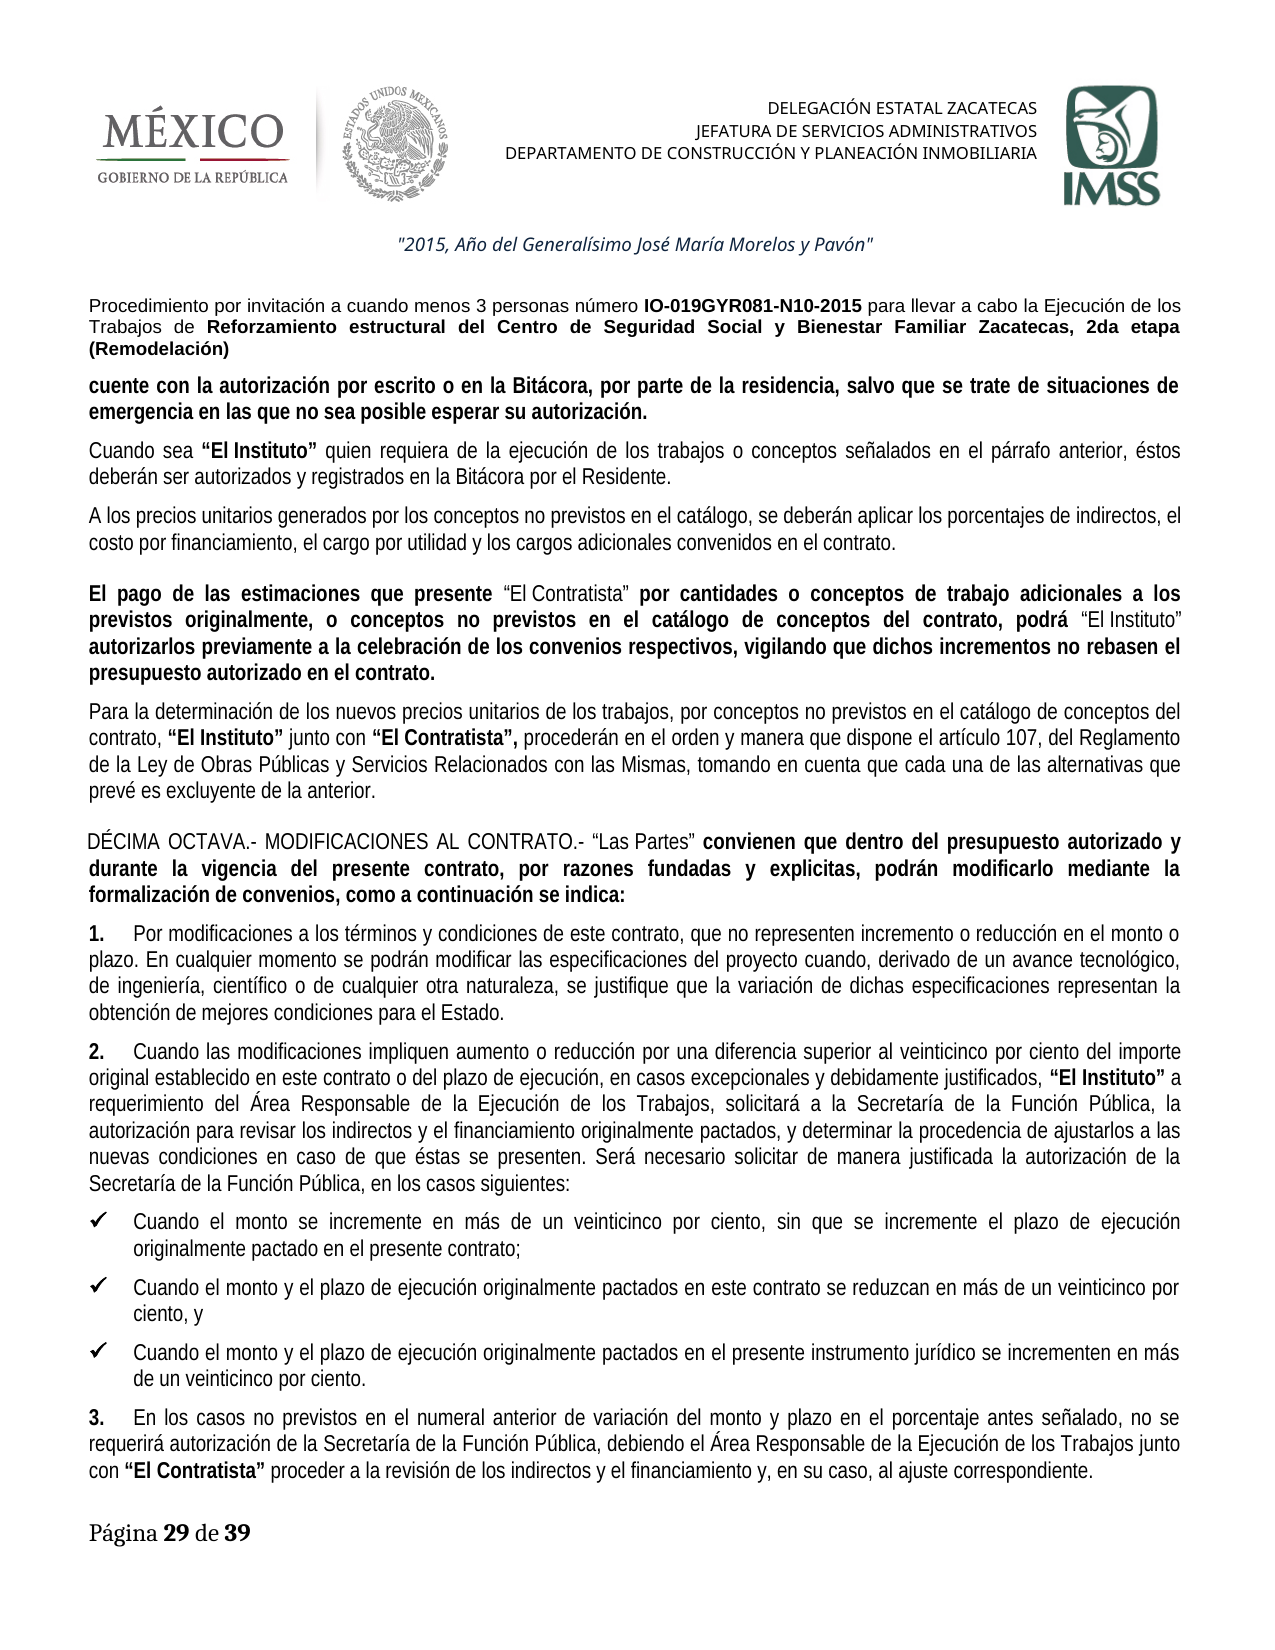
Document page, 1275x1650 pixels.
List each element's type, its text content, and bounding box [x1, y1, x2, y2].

subtitle El pago de las estimaciones que presente “El Contratista” por cantidades o conceptos de trabajo adicionales a los previstos originalmente, o conceptos no previstos en el catálogo de conceptos del contrato, podrá “El Instituto” autorizarlos previamente a la celebración de los convenios respectivos, vigilando que dichos incrementos no rebasen el presupuesto autorizado en el contrato. [89, 580, 1181, 685]
list Cuando el monto se incremente en más de un veinticinco por ciento, sin que se incremente el plazo de ejecución originalmente pactado en el presente contrato; [89, 1208, 1181, 1261]
text Para la determinación de los nuevos precios unitarios de los trabajos, por conceptos no previstos en el catálogo de conceptos del contrato, “El Instituto” junto con “El Contratista”, procederán en el orden y manera que dispone el artículo 107, del Reglamento de la Ley de Obras Públicas y Servicios Relacionados con las Mismas, tomando en cuenta que cada una de las alternativas que prevé es excluyente de la anterior. [89, 698, 1181, 803]
list Cuando las modificaciones impliquen aumento o reducción por una diferencia superior al veinticinco por ciento del importe original establecido en este contrato o del plazo de ejecución, en casos excepcionales y debidamente justificados, “El Instituto” a requerimiento del Área Responsable de la Ejecución de los Trabajos, solicitará a la Secretaría de la Función Pública, la autorización para revisar los indirectos y el financiamiento originalmente pactados, y determinar la procedencia de ajustarlos a las nuevas condiciones en caso de que éstas se presenten. Será necesario solicitar de manera justificada la autorización de la Secretaría de la Función Pública, en los casos siguientes: [89, 1038, 1181, 1196]
text A los precios unitarios generados por los conceptos no previstos en el catálogo, se deberán aplicar los porcentajes de indirectos, el costo por financiamiento, el cargo por utilidad y los cargos adicionales convenidos en el contrato. [89, 502, 1181, 555]
list Cuando el monto y el plazo de ejecución originalmente pactados en el presente instrumento jurídico se incrementen en más de un veinticinco por ciento. [89, 1339, 1181, 1391]
list Cuando el monto y el plazo de ejecución originalmente pactados en este contrato se reduzcan en más de un veinticinco por ciento, y [89, 1273, 1181, 1326]
subtitle DÉCIMA OCTAVA.- MODIFICACIONES AL CONTRATO.- “Las Partes” convienen que dentro del presupuesto autorizado y durante la vigencia del presente contrato, por razones fundadas y explicitas, podrán modificarlo mediante la formalización de convenios, como a continuación se indica: [87, 828, 1181, 907]
list Por modificaciones a los términos y condiciones de este contrato, que no representen incremento o reducción en el monto o plazo. En cualquier momento se podrán modificar las especificaciones del proyecto cuando, derivado de un avance tecnológico, de ingeniería, científico o de cualquier otra naturaleza, se justifique que la variación de dichas especificaciones representan la obtención de mejores condiciones para el Estado. [89, 920, 1181, 1025]
text Cuando sea “El Instituto” quien requiera de la ejecución de los trabajos o conceptos señalados en el párrafo anterior, éstos deberán ser autorizados y registrados en la Bitácora por el Residente. [89, 437, 1181, 490]
picture [1059, 73, 1163, 213]
list En los casos no previstos en el numeral anterior de variación del monto y plazo en el porcentaje antes señalado, no se requerirá autorización de la Secretaría de la Función Pública, debiendo el Área Responsable de la Ejecución de los Trabajos junto con “El Contratista” proceder a la revisión de los indirectos y el financiamiento y, en su caso, al ajuste correspondiente. [89, 1404, 1181, 1483]
picture [88, 73, 455, 213]
